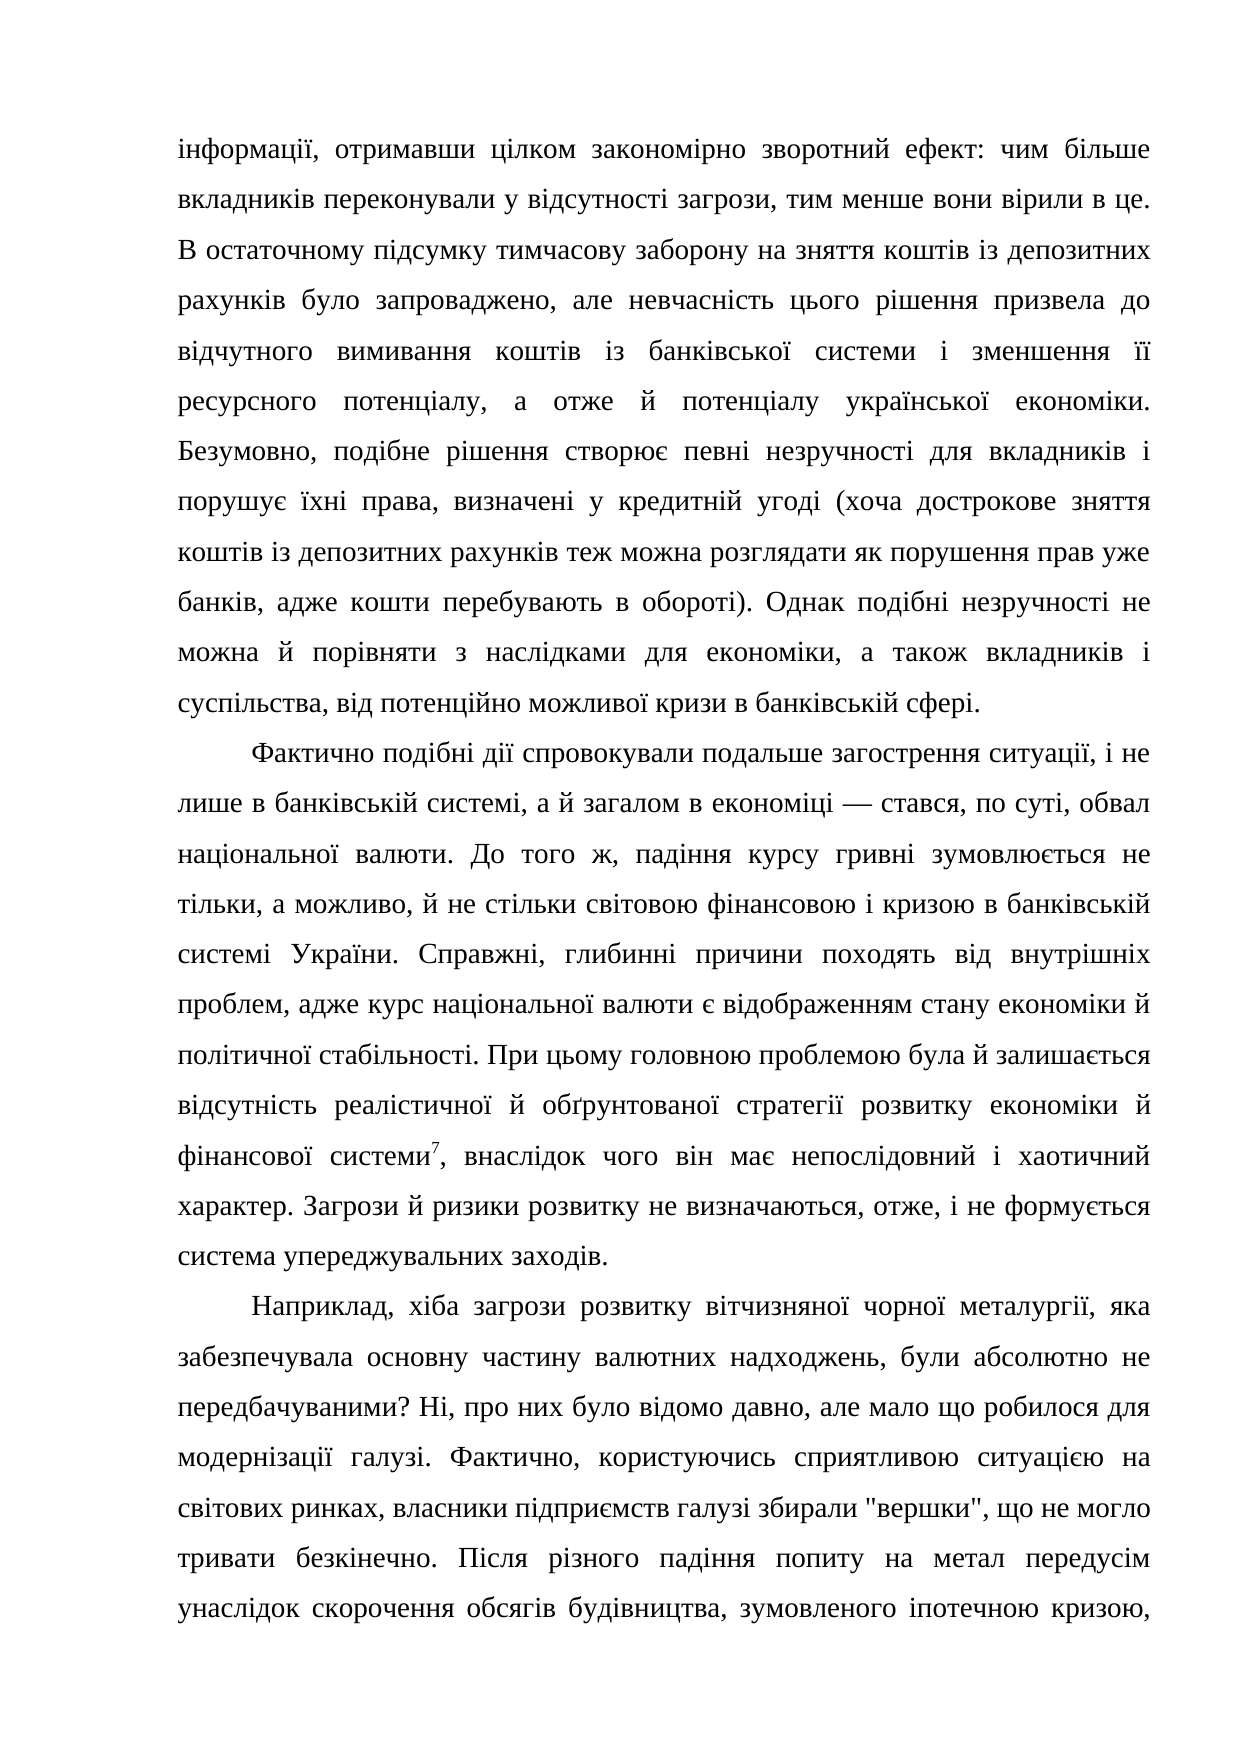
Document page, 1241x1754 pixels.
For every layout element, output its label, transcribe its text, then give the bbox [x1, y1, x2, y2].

text Фактично подібні дії спровокували подальше загострення ситуації, і не лише в банківській системі, а й загалом в економіці — стався, по суті, обвал національної валюти. До того ж, падіння курсу гривні зумовлюється не тільки, а можливо, й не стільки світовою фінансовою і кризою в банківській системі України. Справжні, глибинні причини походять від внутрішніх проблем, адже курс національної валюти є відображенням стану економіки й політичної стабільності. При цьому головною проблемою була й залишається відсутність реалістичної й обґрунтованої стратегії розвитку економіки й фінансової системи7, внаслідок чого він має непослідовний і хаотичний характер. Загрози й ризики розвитку не визначаються, отже, і не формується система упереджувальних заходів. [177, 735, 1152, 1272]
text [177, 131, 1152, 718]
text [177, 1288, 1152, 1624]
